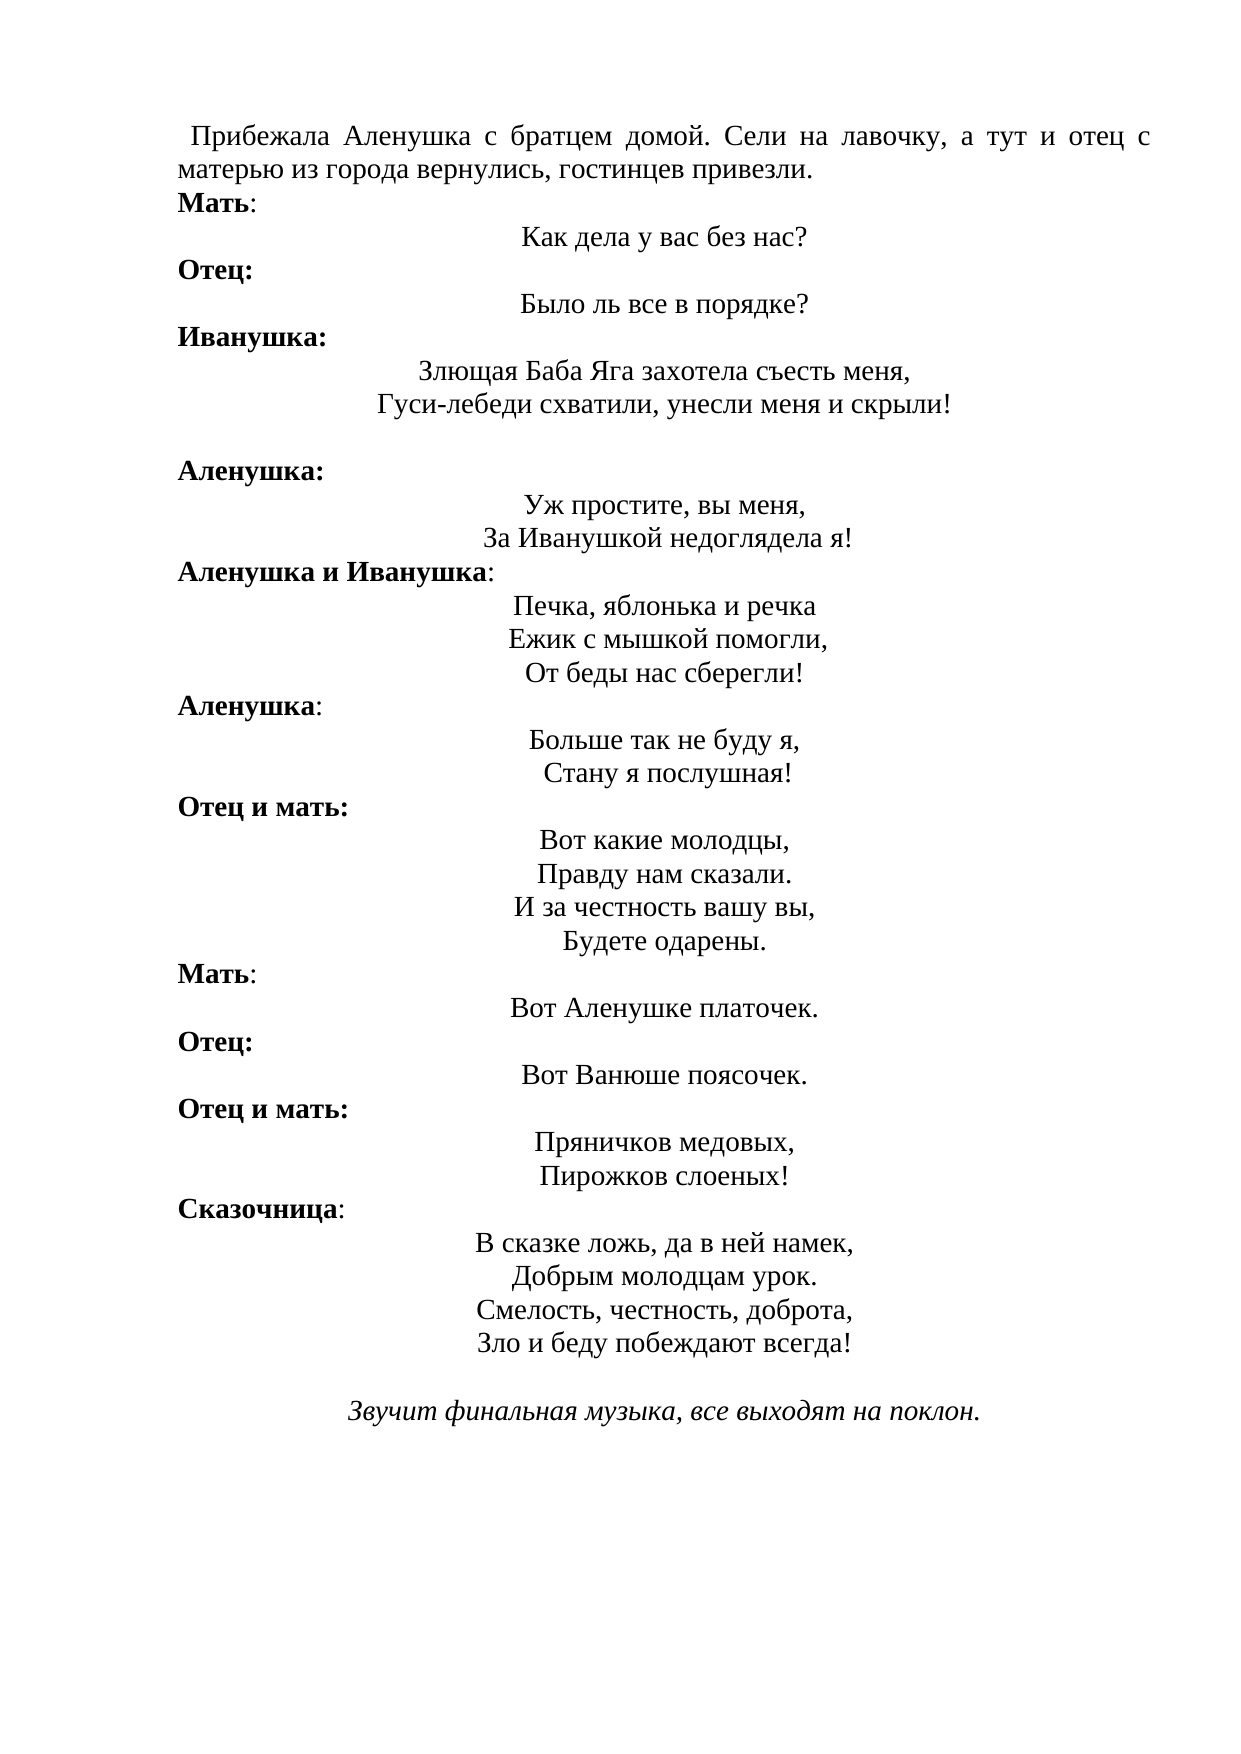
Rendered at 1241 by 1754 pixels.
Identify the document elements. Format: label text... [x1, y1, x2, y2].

text Гуси-лебеди схватили, унесли меня и скрыли! [177, 386, 1152, 420]
text Сказочница: [177, 1191, 1152, 1225]
text Зло и беду побеждают всегда! [177, 1326, 1152, 1359]
text Добрым молодцам урок. [177, 1258, 1152, 1292]
text Правду нам сказали. [177, 856, 1152, 889]
text Отец и мать: [177, 789, 1152, 822]
text Смелость, честность, доброта, [177, 1292, 1152, 1326]
text За Иванушкой недоглядела я! [177, 521, 1152, 554]
text Вот Ванюше поясочек. [177, 1057, 1152, 1091]
text Аленушка: [177, 688, 1152, 722]
text И за честность вашу вы, [177, 889, 1152, 923]
text Прибежала Аленушка с братцем домой. Сели на лавочку, а тут и отец с матерью из города вернулись, гостинцев привезли. [177, 118, 1152, 185]
text Пряничков медовых, [177, 1124, 1152, 1158]
text Звучит финальная музыка, все выходят на поклон. [177, 1393, 1152, 1426]
text В сказке ложь, да в ней намек, [177, 1225, 1152, 1258]
text Отец: [177, 1024, 1152, 1057]
text Уж простите, вы меня, [177, 487, 1152, 521]
text Будете одарены. [177, 923, 1152, 957]
text Злющая Баба Яга захотела съесть меня, [177, 353, 1152, 386]
text Аленушка: [177, 453, 1152, 487]
text Было ль все в порядке? [177, 286, 1152, 319]
text Аленушка и Иванушка: [177, 554, 1152, 588]
text Больше так не буду я, [177, 722, 1152, 755]
text Печка, яблонька и речка [177, 588, 1152, 621]
text Мать: [177, 957, 1152, 990]
text Отец: [177, 252, 1152, 286]
text От беды нас сберегли! [177, 655, 1152, 688]
text Ежик с мышкой помогли, [177, 621, 1152, 655]
text Отец и мать: [177, 1091, 1152, 1124]
text Вот какие молодцы, [177, 822, 1152, 856]
text Стану я послушная! [177, 755, 1152, 789]
text Мать: [177, 185, 1152, 219]
text Вот Аленушке платочек. [177, 990, 1152, 1024]
text Пирожков слоеных! [177, 1158, 1152, 1191]
text Иванушка: [177, 319, 1152, 353]
text Как дела у вас без нас? [177, 219, 1152, 252]
